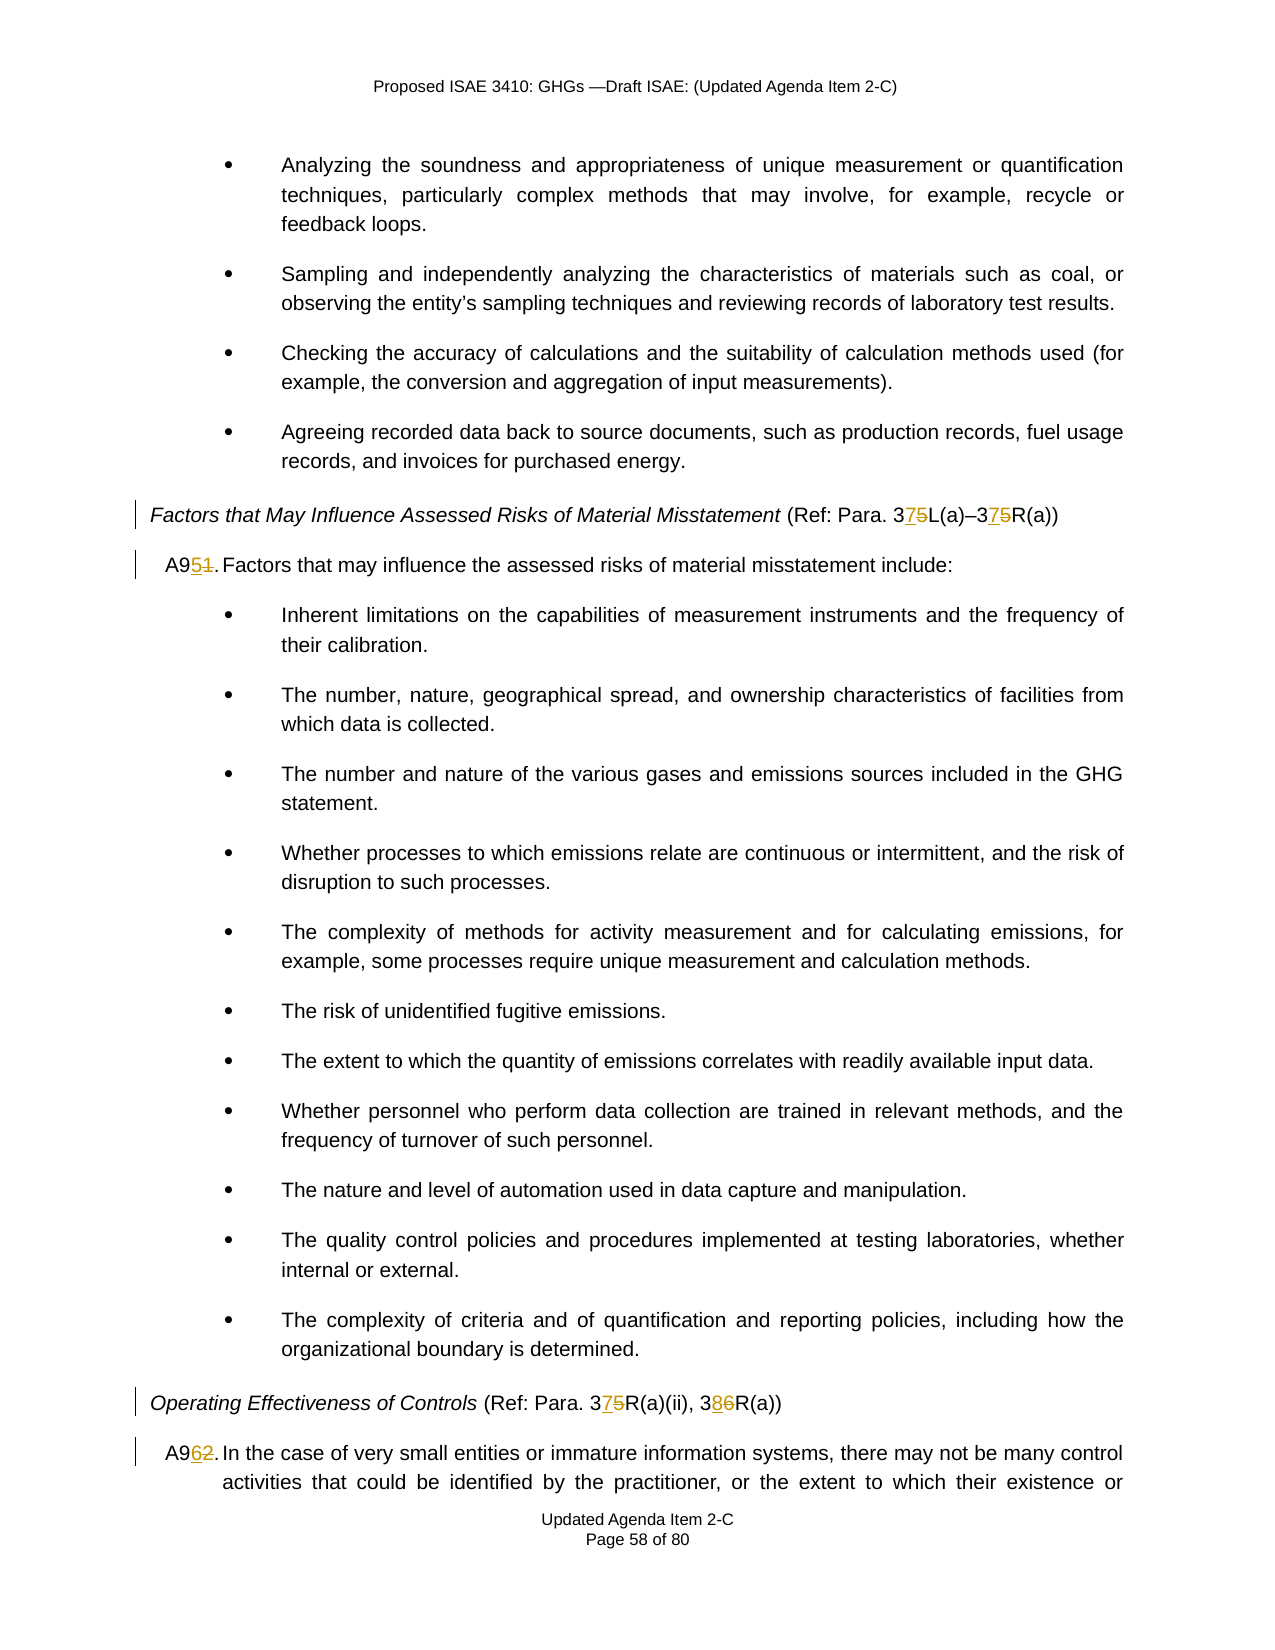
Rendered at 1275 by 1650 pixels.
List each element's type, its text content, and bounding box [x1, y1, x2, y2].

text Agreeing recorded data back to source documents, such as production records, fuel usage records, and invoices for purchased energy. [225, 416, 1125, 474]
text Inherent limitations on the capabilities of measurement instruments and the frequency of their calibration. [225, 599, 1125, 658]
text The risk of unidentified fugitive emissions. [225, 995, 1125, 1024]
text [165, 1437, 1125, 1495]
text The number, nature, geographical spread, and ownership characteristics of facilities from which data is collected. [225, 679, 1125, 737]
text The nature and level of automation used in data capture and manipulation. [225, 1174, 1125, 1204]
text Sampling and independently analyzing the characteristics of materials such as coal, or observing the entity’s sampling techniques and reviewing records of laboratory test results. [225, 258, 1125, 316]
subtitle Factors that May Influence Assessed Risks of Material Misstatement (Ref: Para. 3L(a)–3R(a)) [150, 499, 1125, 529]
subtitle Operating Effectiveness of Controls (Ref: Para. 3R(a)(ii), 3R(a)) [150, 1387, 1125, 1416]
text The quality control policies and procedures implemented at testing laboratories, whether internal or external. [225, 1224, 1125, 1283]
text The extent to which the quantity of emissions correlates with readily available input data. [225, 1045, 1125, 1074]
text A9. Factors that may influence the assessed risks of material misstatement include: [165, 549, 1125, 579]
text The number and nature of the various gases and emissions sources included in the GHG statement. [225, 758, 1125, 816]
text The complexity of criteria and of quantification and reporting policies, including how the organizational boundary is determined. [225, 1304, 1125, 1362]
text Whether processes to which emissions relate are continuous or intermittent, and the risk of disruption to such processes. [225, 837, 1125, 895]
text Checking the accuracy of calculations and the suitability of calculation methods used (for example, the conversion and aggregation of input measurements). [225, 337, 1125, 395]
text The complexity of methods for activity measurement and for calculating emissions, for example, some processes require unique measurement and calculation methods. [225, 916, 1125, 974]
text Whether personnel who perform data collection are trained in relevant methods, and the frequency of turnover of such personnel. [225, 1095, 1125, 1154]
text Analyzing the soundness and appropriateness of unique measurement or quantification techniques, particularly complex methods that may involve, for example, recycle or feedback loops. [225, 149, 1125, 237]
